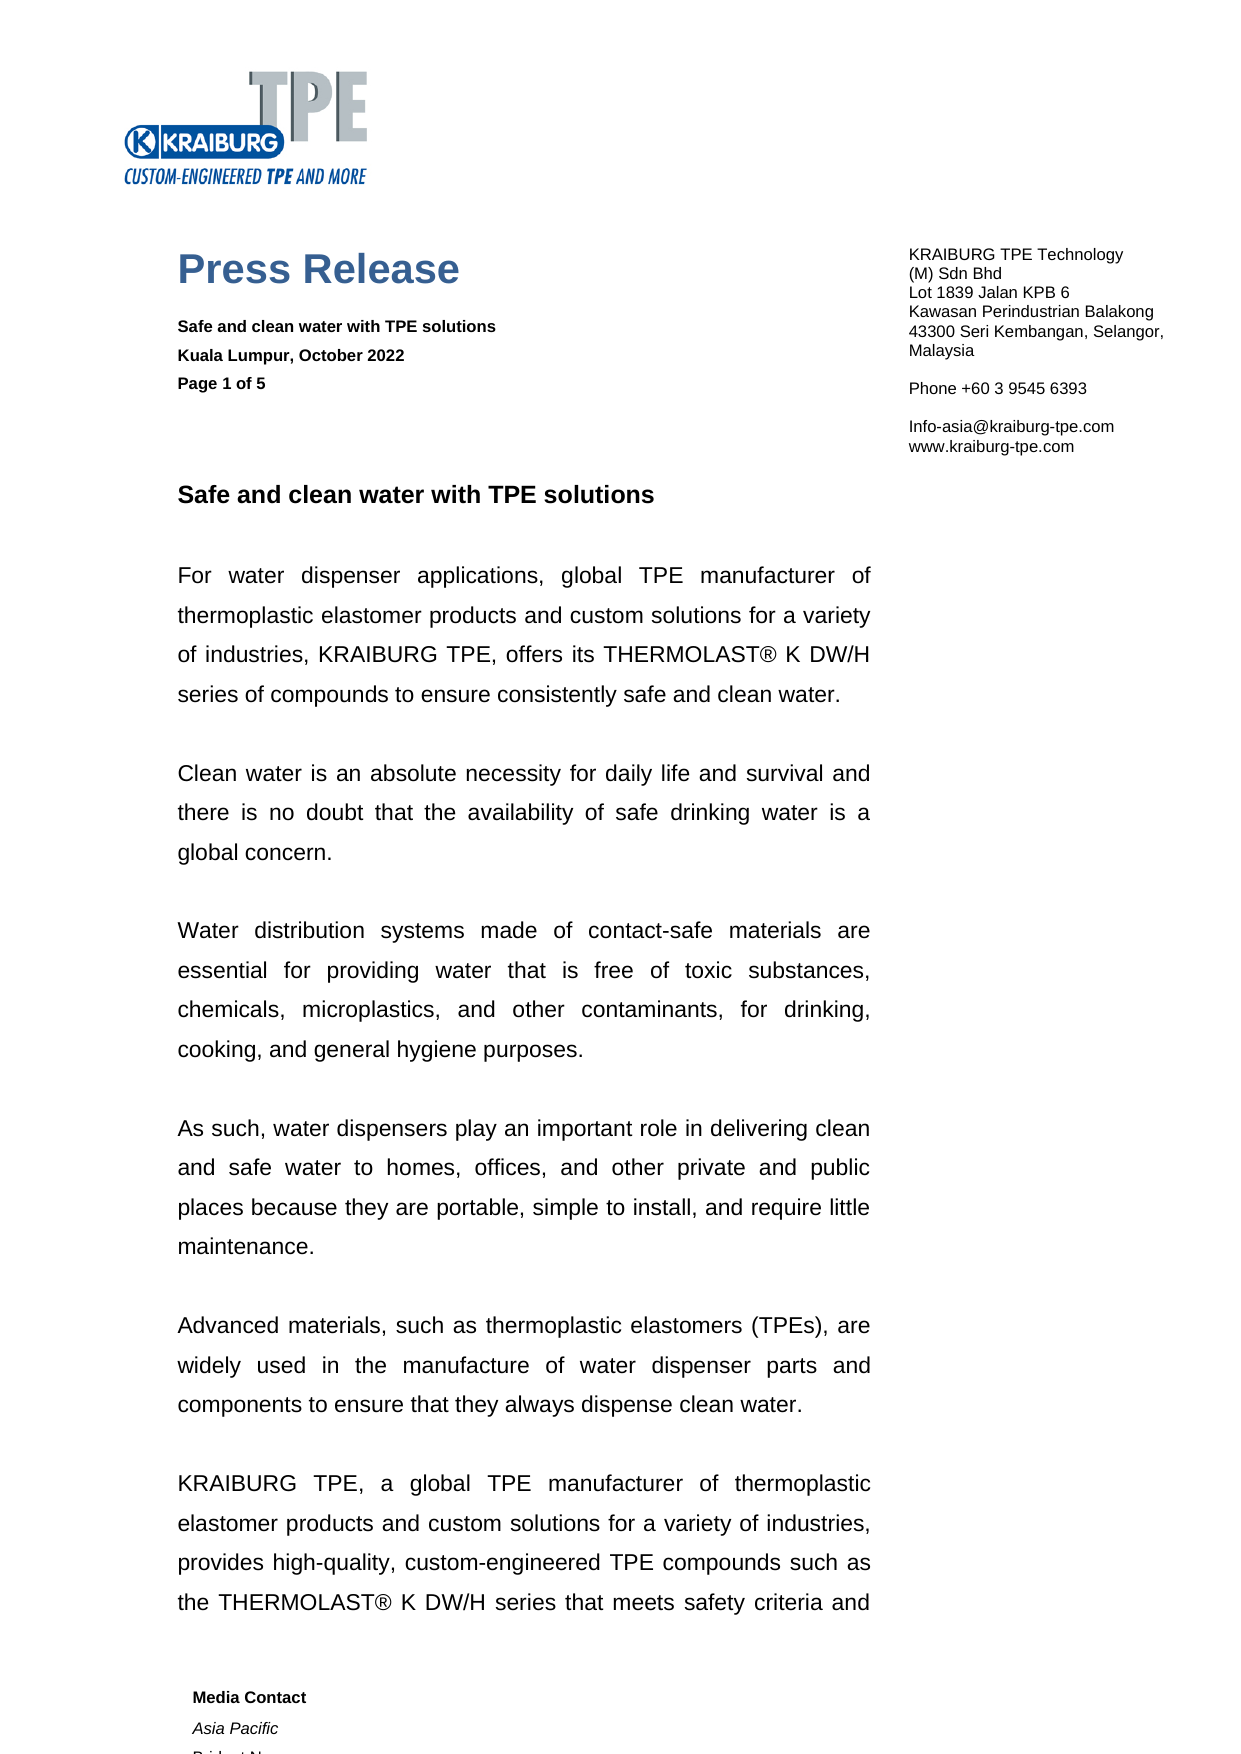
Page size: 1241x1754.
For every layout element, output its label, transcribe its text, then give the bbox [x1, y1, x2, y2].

text Advanced materials, such as thermoplastic elastomers (TPEs), are widely used in the manufacture of water dispenser parts and components to ensure that they always dispense clean water. [177, 1312, 871, 1418]
text Water distribution systems made of contact-safe materials are essential for providing water that is free of toxic substances, chemicals, microplastics, and other contaminants, for drinking, cooking, and general hygiene purposes. [177, 917, 871, 1062]
picture [112, 55, 379, 200]
text Safe and clean water with TPE solutions [177, 479, 871, 508]
text For water dispenser applications, global TPE manufacturer of thermoplastic elastomer products and custom solutions for a variety of industries, KRAIBURG TPE, offers its THERMOLAST® K DW/H series of compounds to ensure consistently safe and clean water. [177, 562, 871, 707]
text As such, water dispensers play an important role in delivering clean and safe water to homes, offices, and other private and public places because they are portable, simple to install, and require little maintenance. [177, 1115, 871, 1260]
text Clean water is an absolute necessity for daily life and survival and there is no doubt that the availability of safe drinking water is a global concern. [177, 759, 871, 865]
